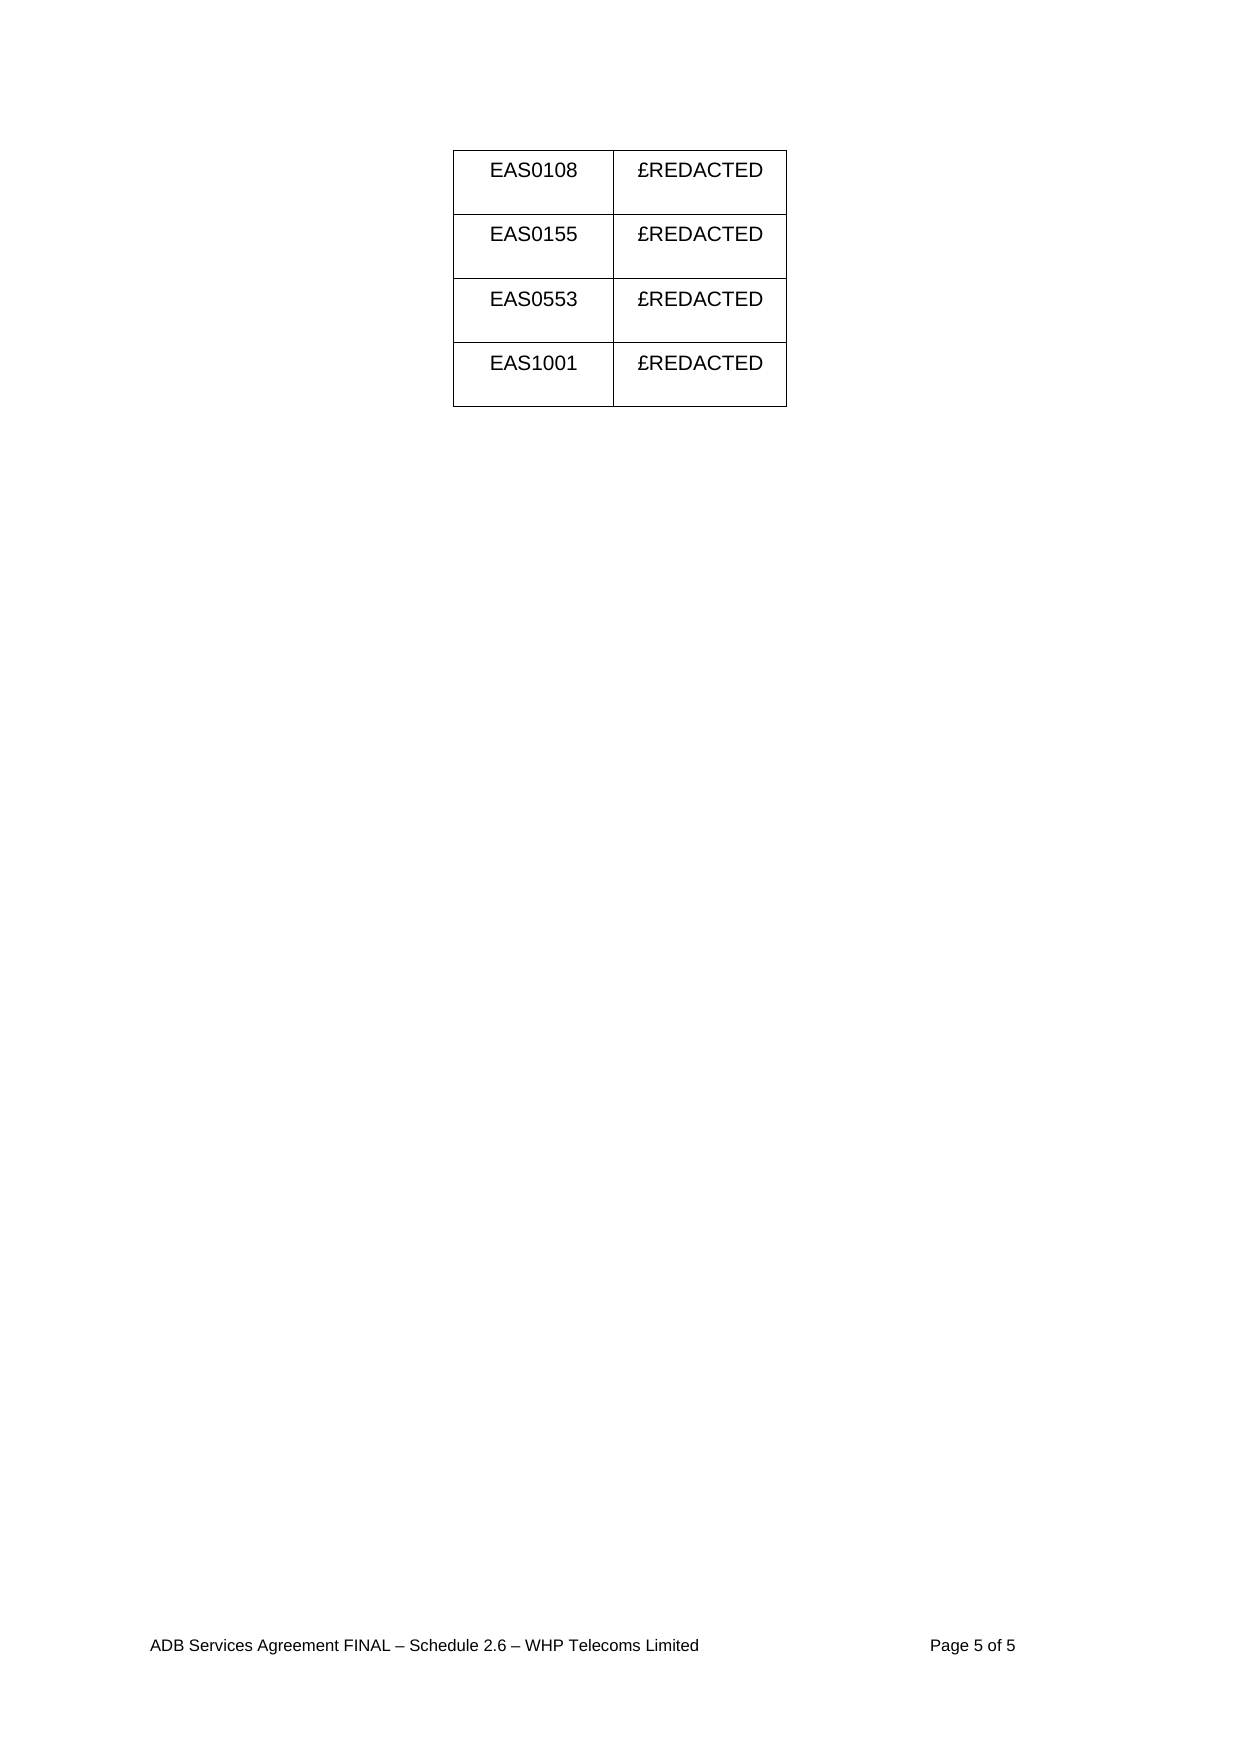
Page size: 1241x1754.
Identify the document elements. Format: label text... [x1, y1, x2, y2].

table_cell EAS1001 [454, 343, 613, 406]
table_cell £REDACTED [614, 215, 786, 278]
table_cell EAS0155 [454, 215, 613, 278]
table_cell £REDACTED [614, 151, 786, 214]
table_cell £REDACTED [614, 279, 786, 342]
table_cell EAS0108 [454, 151, 613, 214]
table_cell EAS0553 [454, 279, 613, 342]
table_cell £REDACTED [614, 343, 786, 406]
